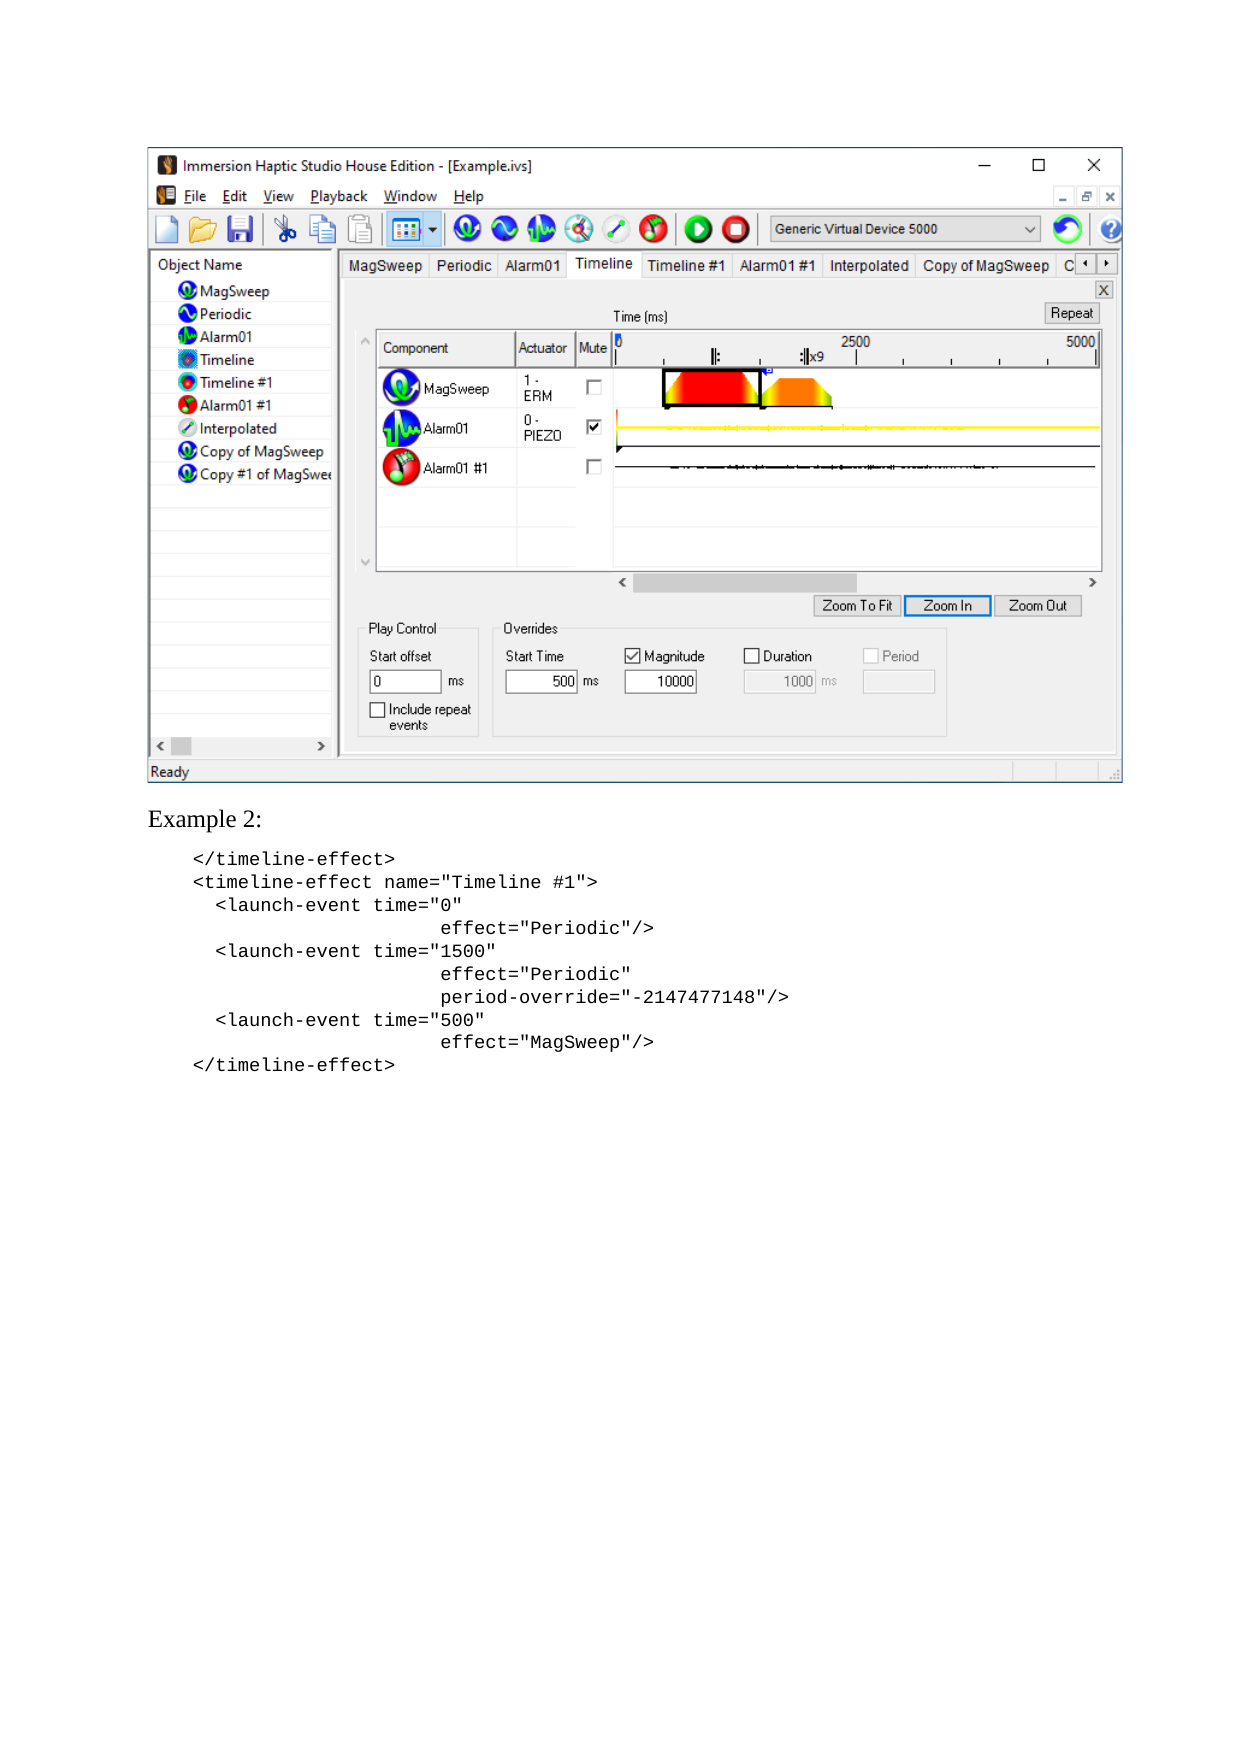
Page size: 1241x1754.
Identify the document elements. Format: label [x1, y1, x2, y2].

picture [147, 147, 1123, 783]
